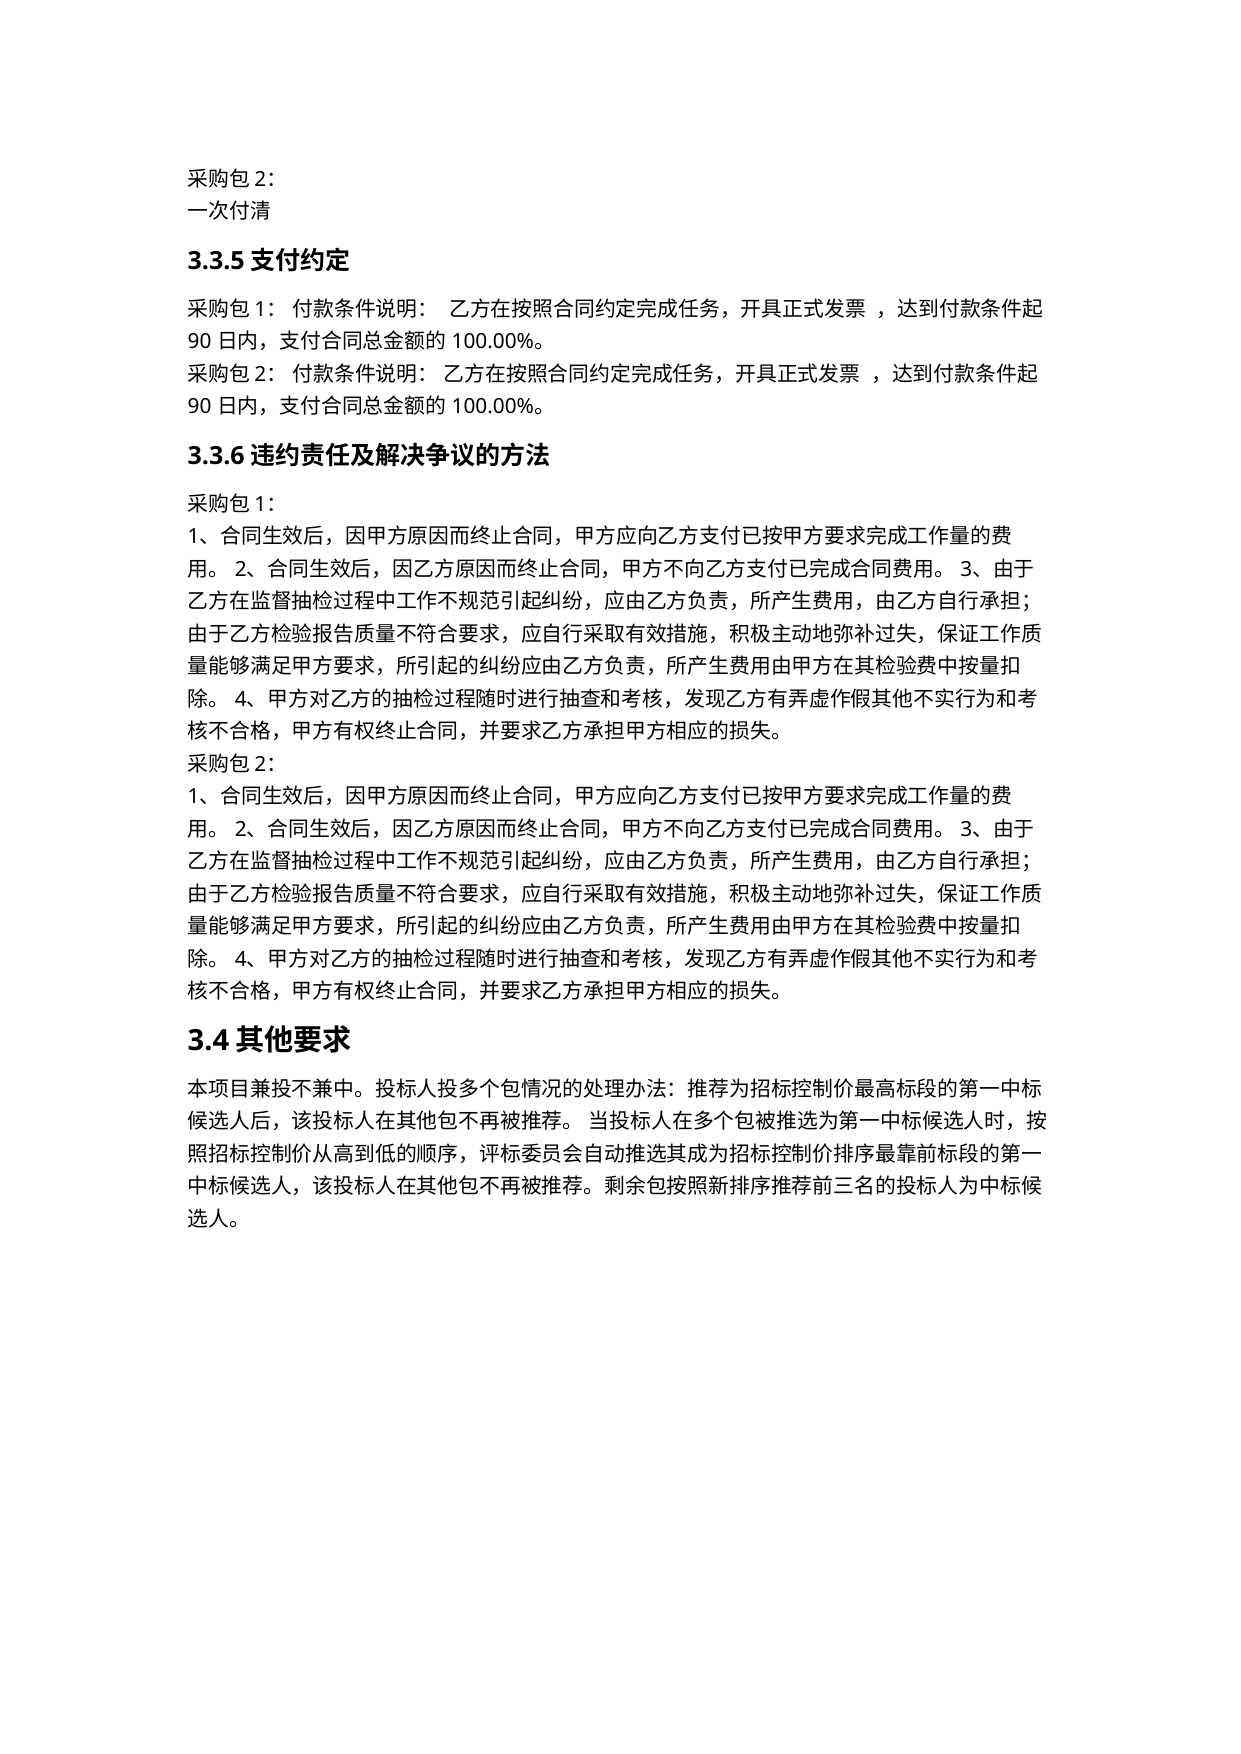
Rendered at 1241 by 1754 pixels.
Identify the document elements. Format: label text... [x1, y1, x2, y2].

text 本项目兼投不兼中。投标人投多个包情况的处理办法：推荐为招标控制价最高标段的第一中标候选人后，该投标人在其他包不再被推荐。 当投标人在多个包被推选为第一中标候选人时，按照招标控制价从高到低的顺序，评标委员会自动推选其成为招标控制价排序最靠前标段的第一中标候选人，该投标人在其他包不再被推荐。剩余包按照新排序推荐前三名的投标人为中标候选人。 [187, 1072, 1053, 1234]
text 采购包1： 付款条件说明： 乙方在按照合同约定完成任务，开具正式发票 ，达到付款条件起 90 日内，支付合同总金额的 100.00%。 [187, 292, 1053, 357]
text 3.4其他要求 [187, 1007, 1053, 1072]
text 采购包1： [187, 487, 1053, 519]
text 一次付清 [187, 194, 1053, 227]
text 采购包2： [187, 747, 1053, 779]
text 3.3.6违约责任及解决争议的方法 [187, 422, 1053, 487]
text 1、合同生效后，因甲方原因而终止合同，甲方应向乙方支付已按甲方要求完成工作量的费用。 2、合同生效后，因乙方原因而终止合同，甲方不向乙方支付已完成合同费用。 3、由于乙方在监督抽检过程中工作不规范引起纠纷，应由乙方负责，所产生费用，由乙方自行承担；由于乙方检验报告质量不符合要求，应自行采取有效措施，积极主动地弥补过失，保证工作质量能够满足甲方要求，所引起的纠纷应由乙方负责，所产生费用由甲方在其检验费中按量扣除。 4、甲方对乙方的抽检过程随时进行抽查和考核，发现乙方有弄虚作假其他不实行为和考核不合格，甲方有权终止合同，并要求乙方承担甲方相应的损失。 [187, 519, 1053, 747]
text 1、合同生效后，因甲方原因而终止合同，甲方应向乙方支付已按甲方要求完成工作量的费用。 2、合同生效后，因乙方原因而终止合同，甲方不向乙方支付已完成合同费用。 3、由于乙方在监督抽检过程中工作不规范引起纠纷，应由乙方负责，所产生费用，由乙方自行承担；由于乙方检验报告质量不符合要求，应自行采取有效措施，积极主动地弥补过失，保证工作质量能够满足甲方要求，所引起的纠纷应由乙方负责，所产生费用由甲方在其检验费中按量扣除。 4、甲方对乙方的抽检过程随时进行抽查和考核，发现乙方有弄虚作假其他不实行为和考核不合格，甲方有权终止合同，并要求乙方承担甲方相应的损失。 [187, 779, 1053, 1007]
text 采购包2： 付款条件说明： 乙方在按照合同约定完成任务，开具正式发票 ，达到付款条件起 90 日内，支付合同总金额的 100.00%。 [187, 357, 1053, 422]
text 3.3.5支付约定 [187, 227, 1053, 292]
text 采购包2： [187, 162, 1053, 194]
